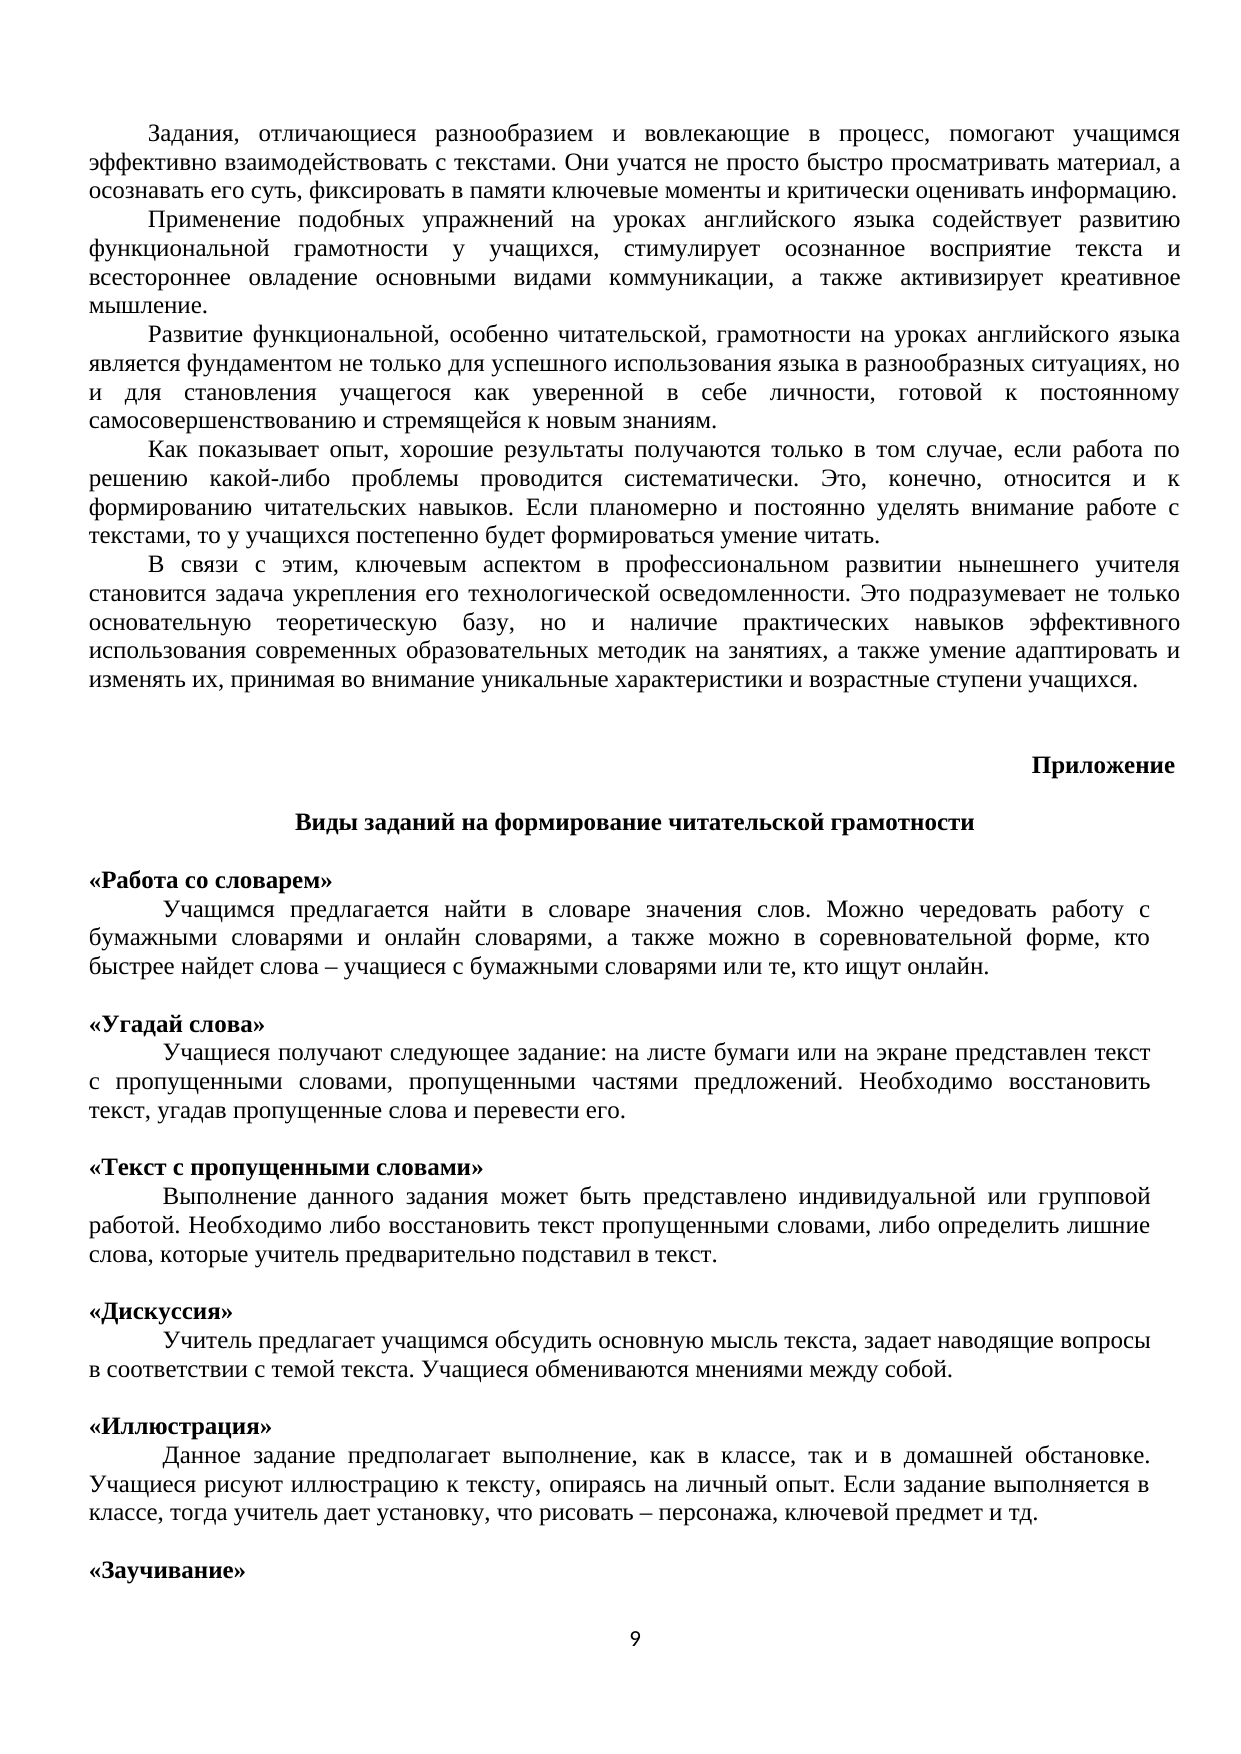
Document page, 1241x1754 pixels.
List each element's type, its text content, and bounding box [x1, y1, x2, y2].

text Виды заданий на формирование читательской грамотности [88, 807, 1181, 836]
text Как показывает опыт, хорошие результаты получаются только в том случае, если работа по решению какой-либо проблемы проводится систематически. Это, конечно, относится и к формированию читательских навыков. Если планомерно и постоянно уделять внимание работе с текстами, то у учащихся постепенно будет формироваться умение читать. [88, 434, 1181, 549]
text «Иллюстрация» [88, 1411, 1152, 1440]
text «Работа со словарем» [88, 865, 1181, 894]
text Применение подобных упражнений на уроках английского языка содействует развитию функциональной грамотности у учащихся, стимулирует осознанное восприятие текста и всестороннее овладение основными видами коммуникации, а также активизирует креативное мышление. [88, 204, 1181, 319]
text «Текст с пропущенными словами» [88, 1152, 1152, 1181]
text Учитель предлагает учащимся обсудить основную мысль текста, задает наводящие вопросы в соответствии с темой текста. Учащиеся обмениваются мнениями между собой. [88, 1325, 1152, 1382]
text В связи с этим, ключевым аспектом в профессиональном развитии нынешнего учителя становится задача укрепления его технологической осведомленности. Это подразумевает не только основательную теоретическую базу, но и наличие практических навыков эффективного использования современных образовательных методик на занятиях, а также умение адаптировать и изменять их, принимая во внимание уникальные характеристики и возрастные ступени учащихся. [88, 549, 1181, 693]
text Учащимся предлагается найти в словаре значения слов. Можно чередовать работу с бумажными словарями и онлайн словарями, а также можно в соревновательной форме, кто быстрее найдет слова – учащиеся с бумажными словарями или те, кто ищут онлайн. [88, 894, 1152, 980]
text Данное задание предполагает выполнение, как в классе, так и в домашней обстановке. Учащиеся рисуют иллюстрацию к тексту, опираясь на личный опыт. Если задание выполняется в классе, тогда учитель дает установку, что рисовать – персонажа, ключевой предмет и тд. [88, 1440, 1152, 1526]
text Развитие функциональной, особенно читательской, грамотности на уроках английского языка является фундаментом не только для успешного использования языка в разнообразных ситуациях, но и для становления учащегося как уверенной в себе личности, готовой к постоянному самосовершенствованию и стремящейся к новым знаниям. [88, 319, 1181, 434]
text «Угадай слова» [88, 1009, 1152, 1037]
text Задания, отличающиеся разнообразием и вовлекающие в процесс, помогают учащимся эффективно взаимодействовать с текстами. Они учатся не просто быстро просматривать материал, а осознавать его суть, фиксировать в памяти ключевые моменты и критически оценивать информацию. [88, 118, 1181, 204]
text Выполнение данного задания может быть представлено индивидуальной или групповой работой. Необходимо либо восстановить текст пропущенными словами, либо определить лишние слова, которые учитель предварительно подставил в текст. [88, 1181, 1152, 1267]
text «Заучивание» [88, 1555, 1152, 1584]
text Приложение [118, 751, 1181, 807]
text «Дискуссия» [88, 1296, 1152, 1325]
text Учащиеся получают следующее задание: на листе бумаги или на экране представлен текст с пропущенными словами, пропущенными частями предложений. Необходимо восстановить текст, угадав пропущенные слова и перевести его. [88, 1037, 1152, 1124]
